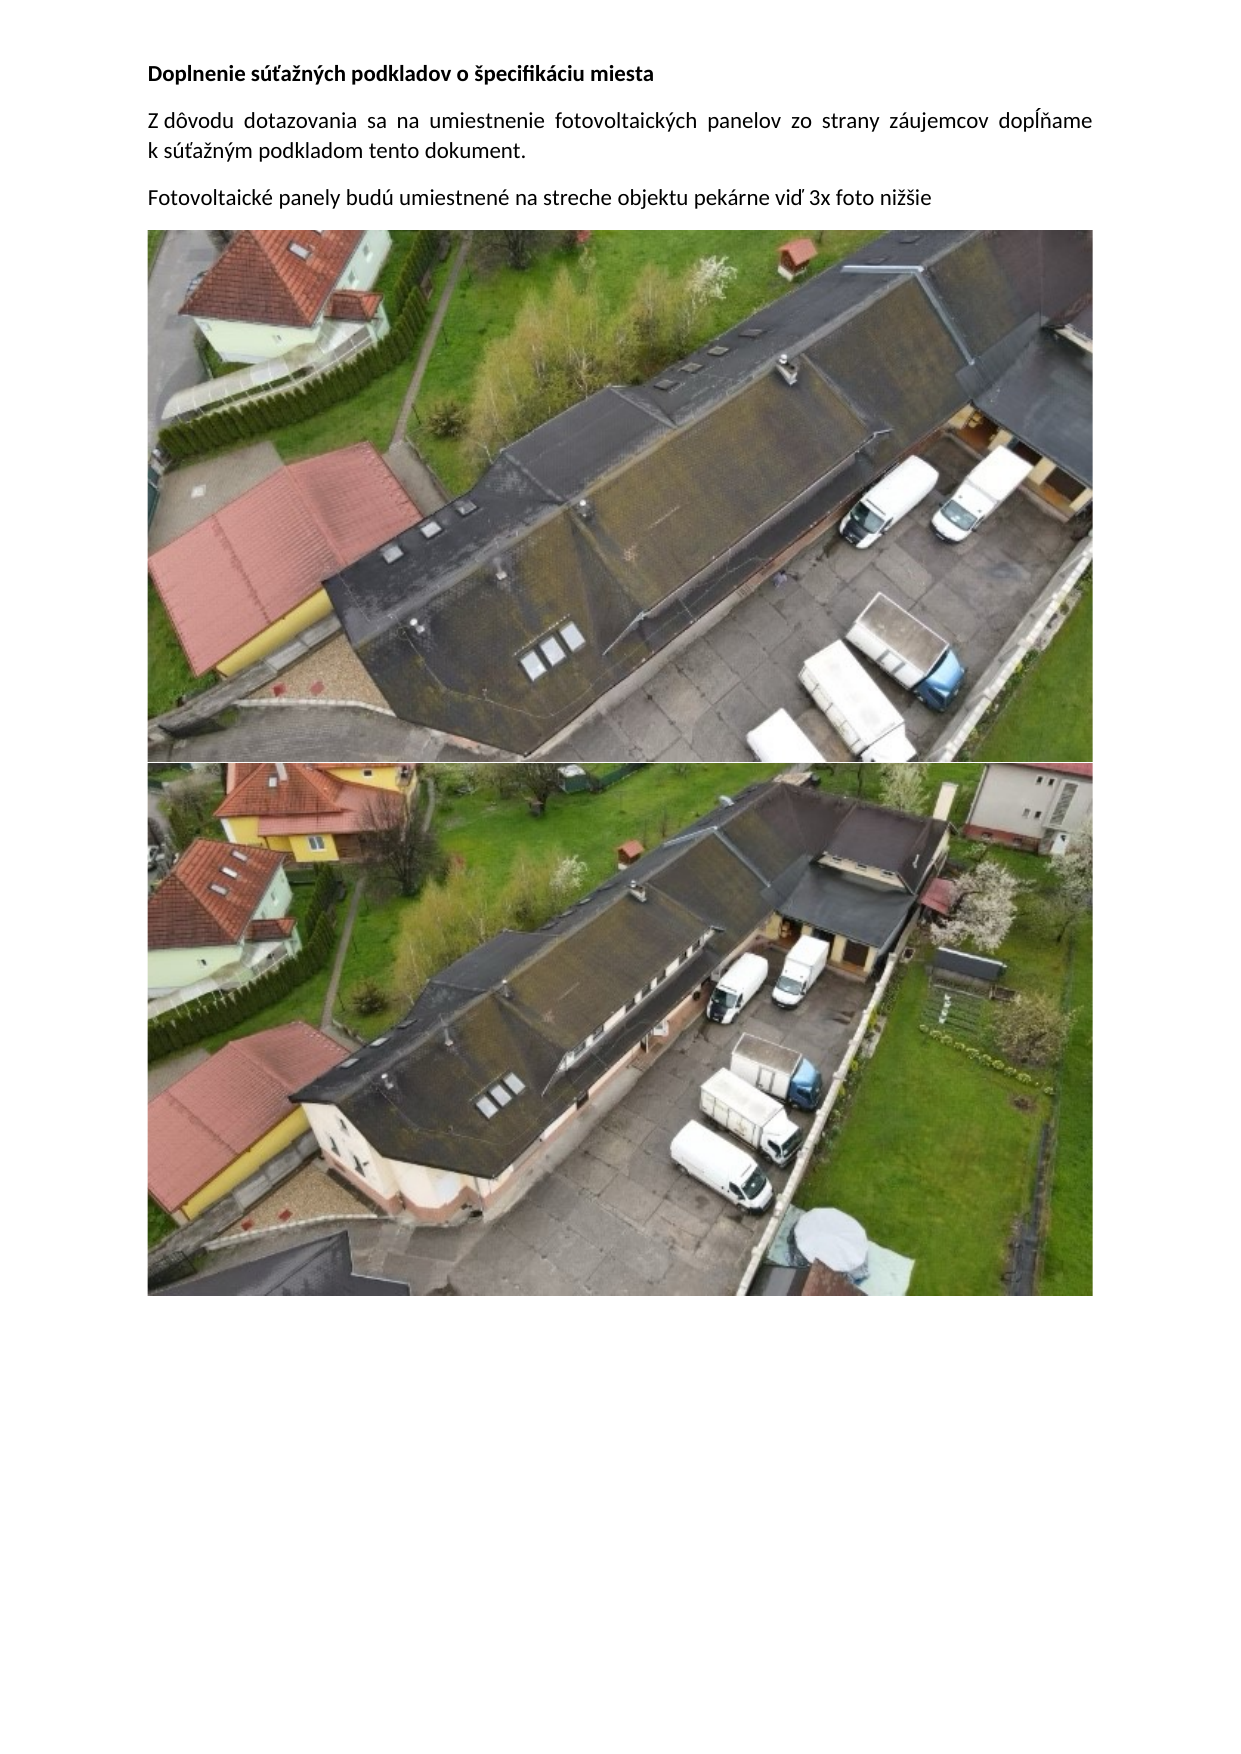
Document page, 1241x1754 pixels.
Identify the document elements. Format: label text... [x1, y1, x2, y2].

picture [147, 763, 1093, 1296]
text Z dôvodu dotazovania sa na umiestnenie fotovoltaických panelov zo strany záujemcov dopĺňame k súťažným podkladom tento dokument. [148, 106, 1093, 164]
picture [147, 230, 1093, 762]
text Fotovoltaické panely budú umiestnené na streche objektu pekárne viď 3x foto nižšie [148, 183, 1093, 211]
text Doplnenie súťažných podkladov o špecifikáciu miesta [148, 59, 1093, 87]
